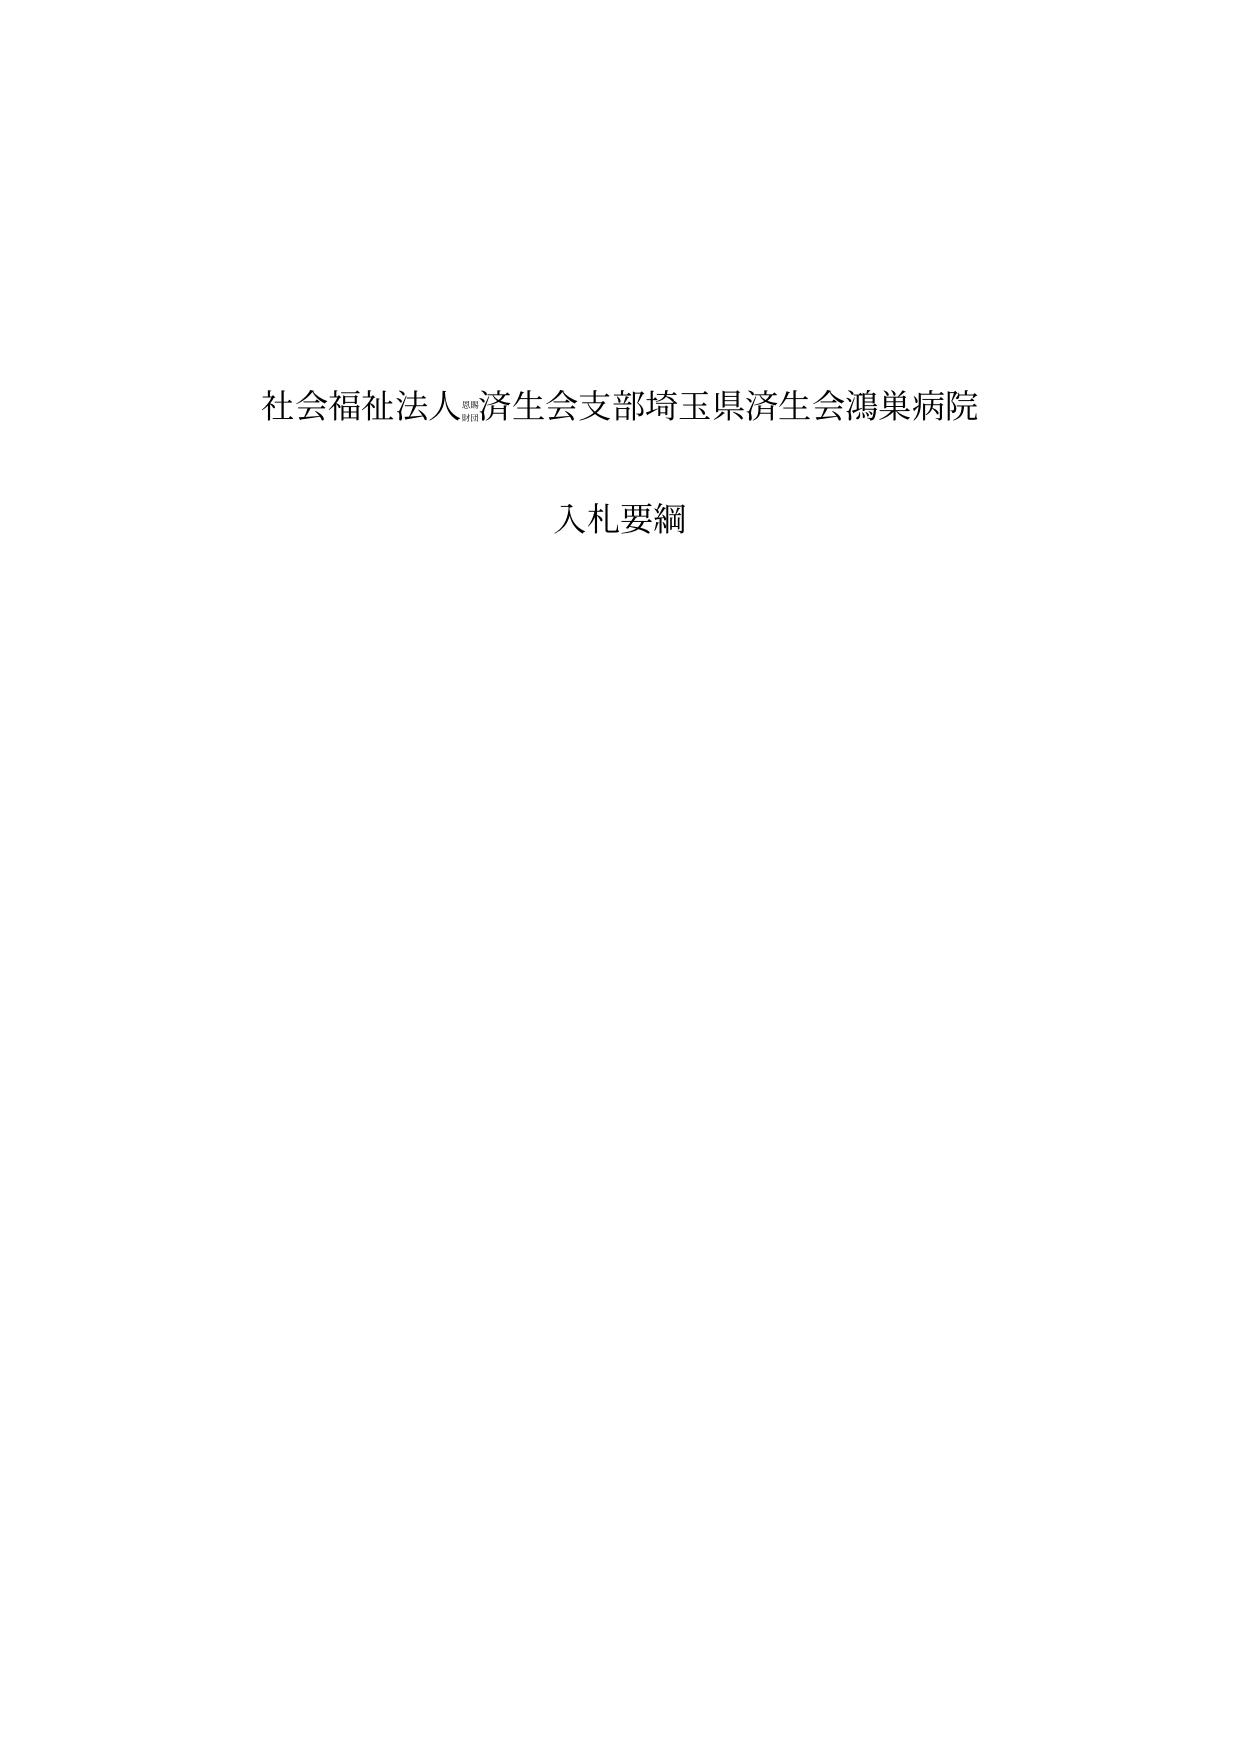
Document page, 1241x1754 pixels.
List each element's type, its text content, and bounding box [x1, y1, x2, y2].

text 入札要綱 [177, 479, 1063, 554]
text 社会福祉法人済生会支部埼玉県済生会鴻巣病院 [177, 367, 1063, 442]
